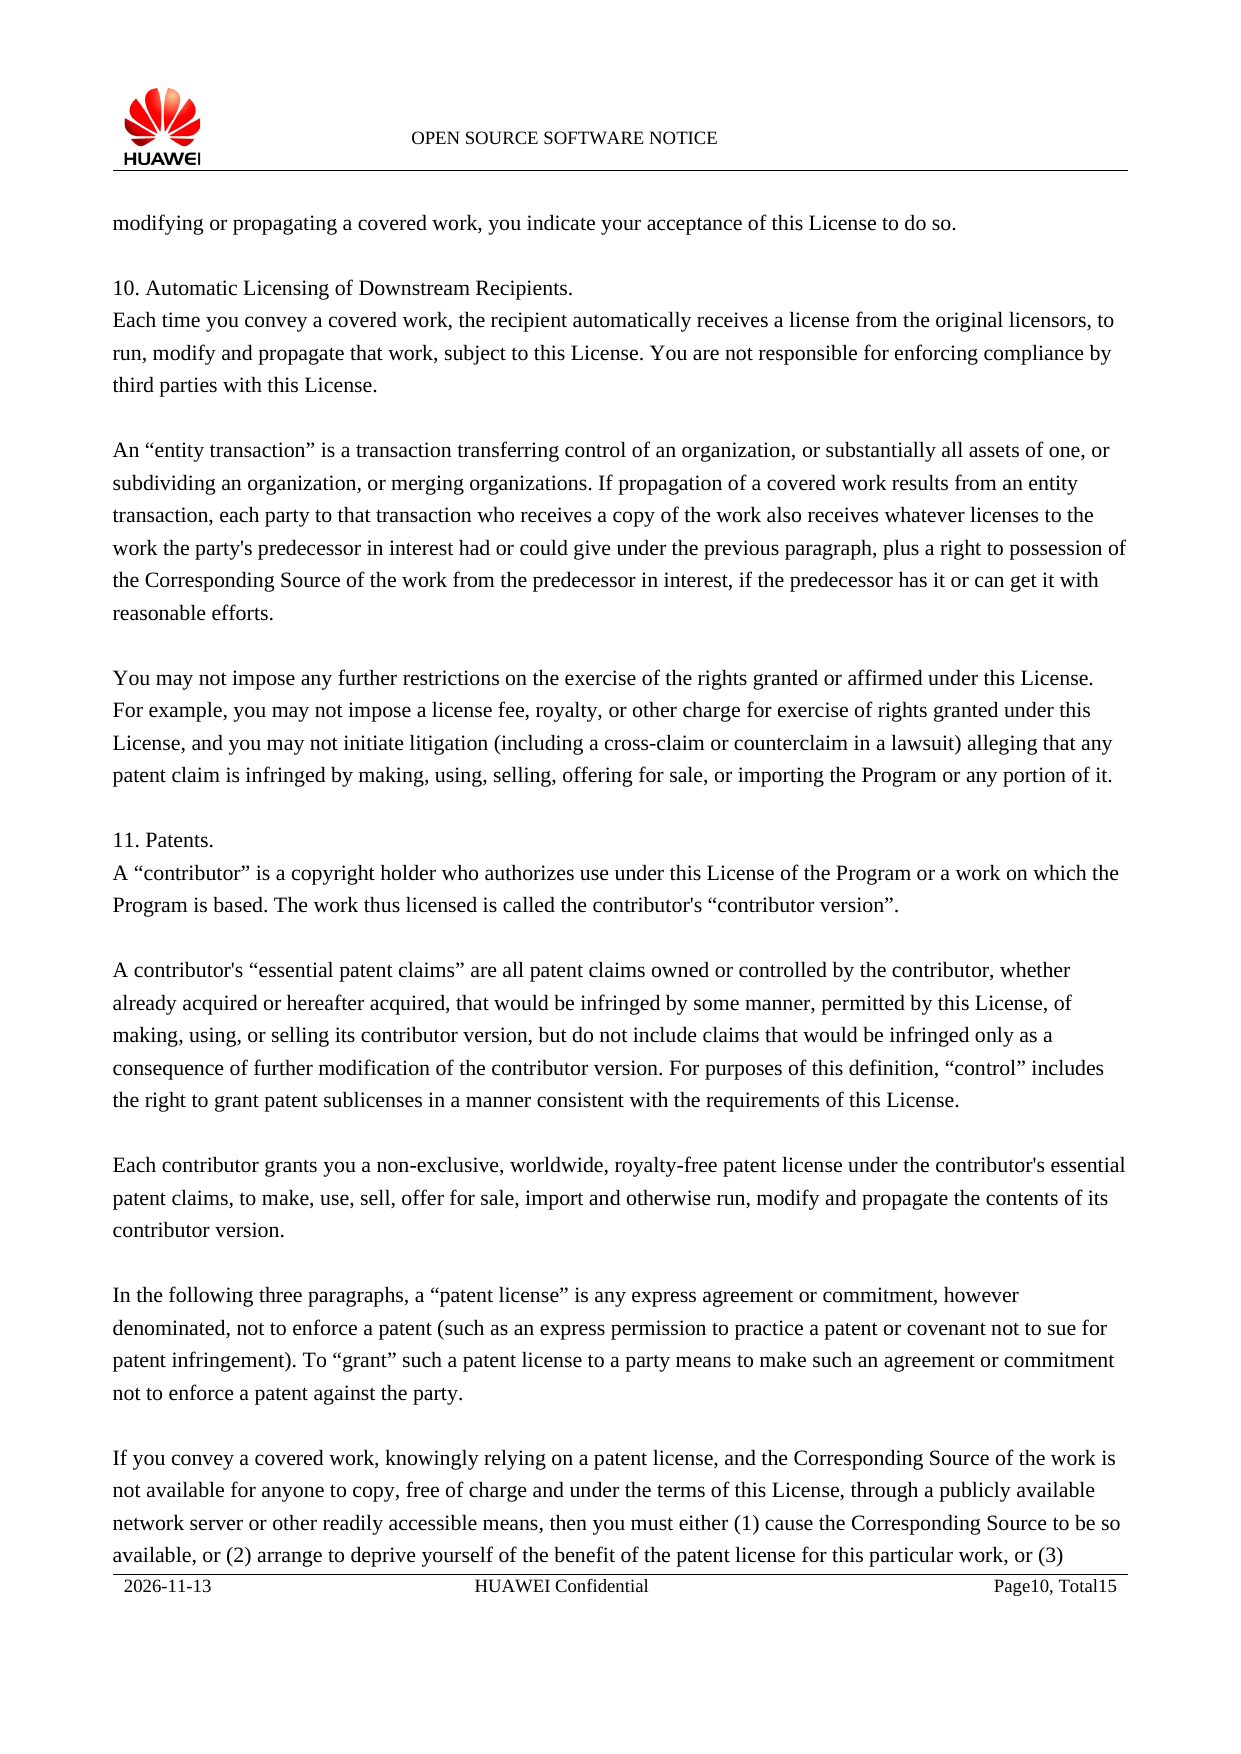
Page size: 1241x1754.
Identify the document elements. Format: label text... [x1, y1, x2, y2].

picture [124, 88, 201, 165]
